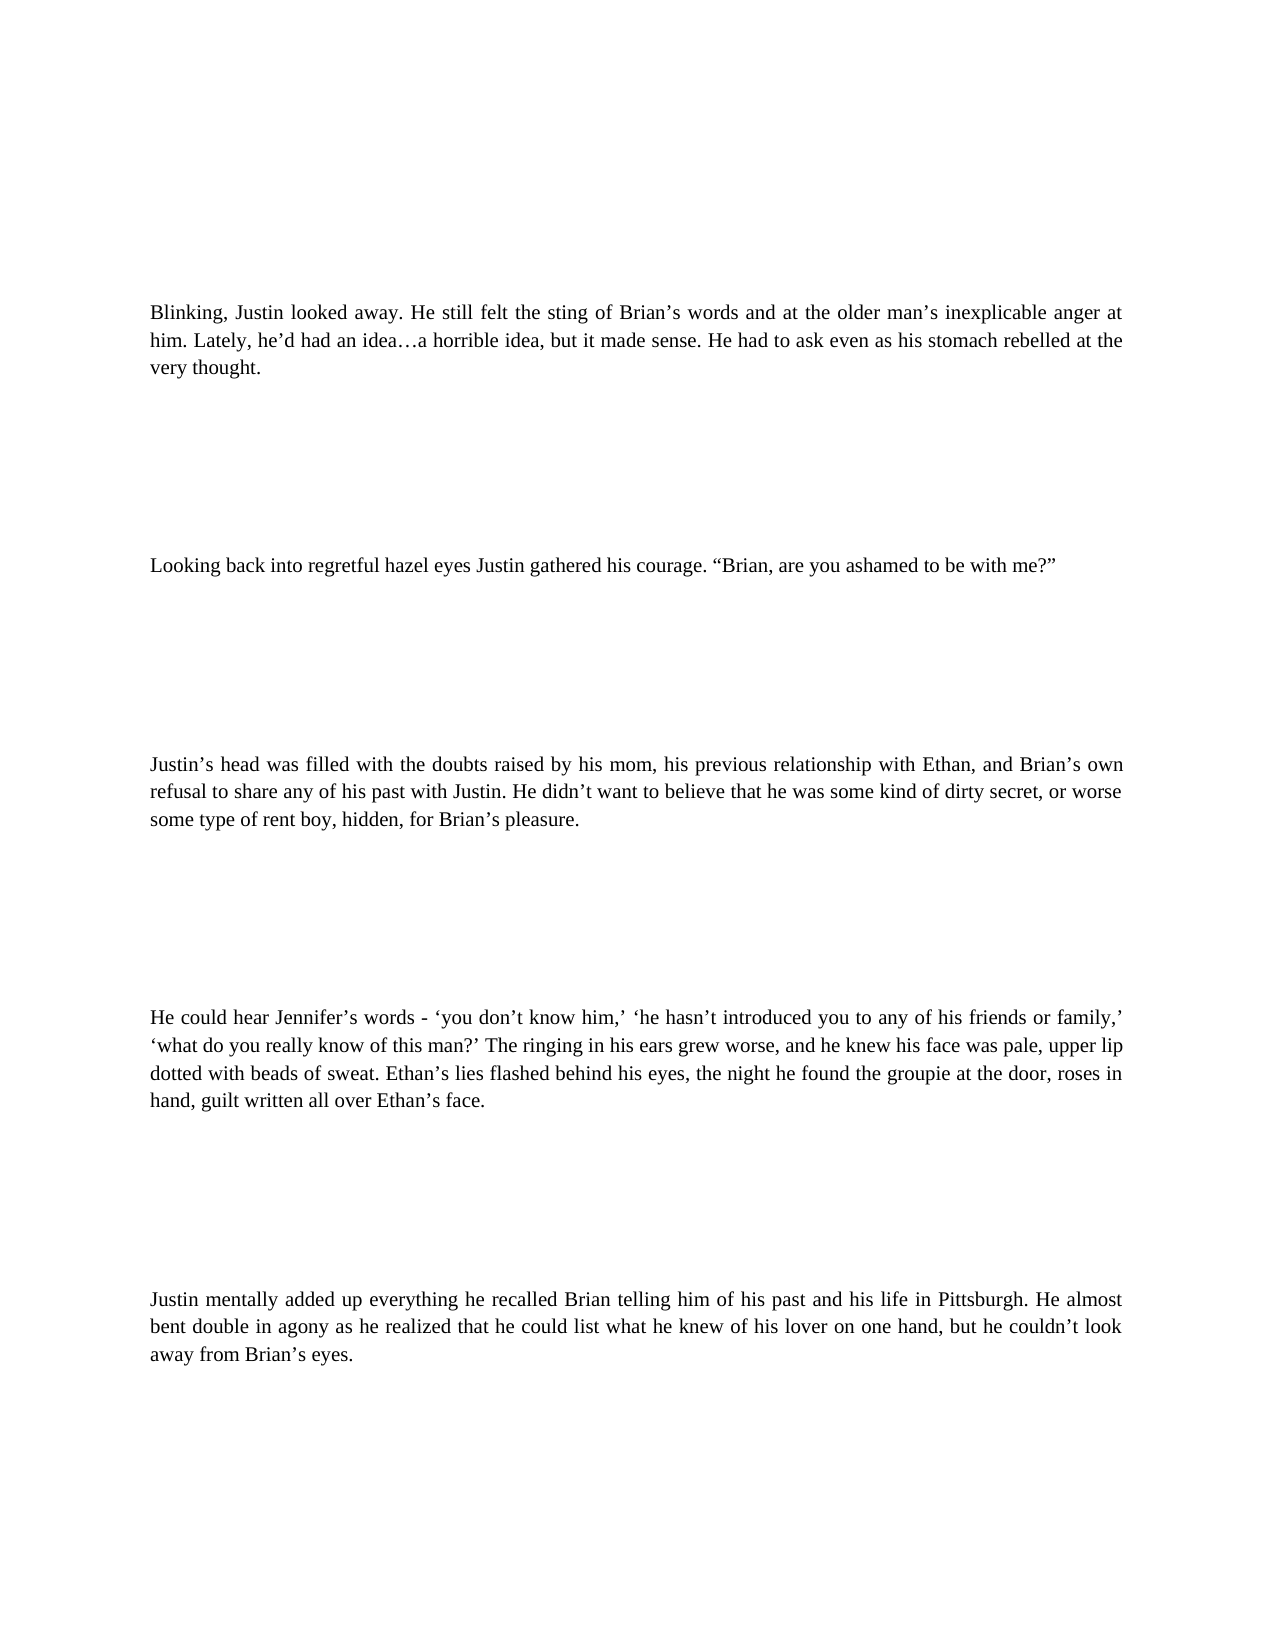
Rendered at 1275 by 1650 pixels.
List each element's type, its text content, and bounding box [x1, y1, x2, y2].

text Looking back into regretful hazel eyes Justin gathered his courage. “Brian, are you ashamed to be with me?” [150, 553, 1125, 577]
text Justin’s head was filled with the doubts raised by his mom, his previous relationship with Ethan, and Brian’s own refusal to share any of his past with Justin. He didn’t want to believe that he was some kind of dirty secret, or worse some type of rent boy, hidden, for Brian’s pleasure. [150, 752, 1125, 831]
text He could hear Jennifer’s words - ‘you don’t know him,’ ‘he hasn’t introduced you to any of his friends or family,’ ‘what do you really know of this man?’ The ringing in his ears grew worse, and he knew his face was pale, upper lip dotted with beads of sweat. Ethan’s lies flashed behind his eyes, the night he found the groupie at the door, roses in hand, guilt written all over Ethan’s face. [150, 1005, 1125, 1112]
text Justin mentally added up everything he recalled Brian telling him of his past and his life in Pittsburgh. He almost bent double in agony as he realized that he could list what he knew of his lover on one hand, but he couldn’t look away from Brian’s eyes. [150, 1286, 1125, 1366]
text Blinking, Justin looked away. He still felt the sting of Brian’s words and at the older man’s inexplicable anger at him. Lately, he’d had an idea…a horrible idea, but it made sense. He had to ask even as his stomach rebelled at the very thought. [150, 300, 1125, 379]
